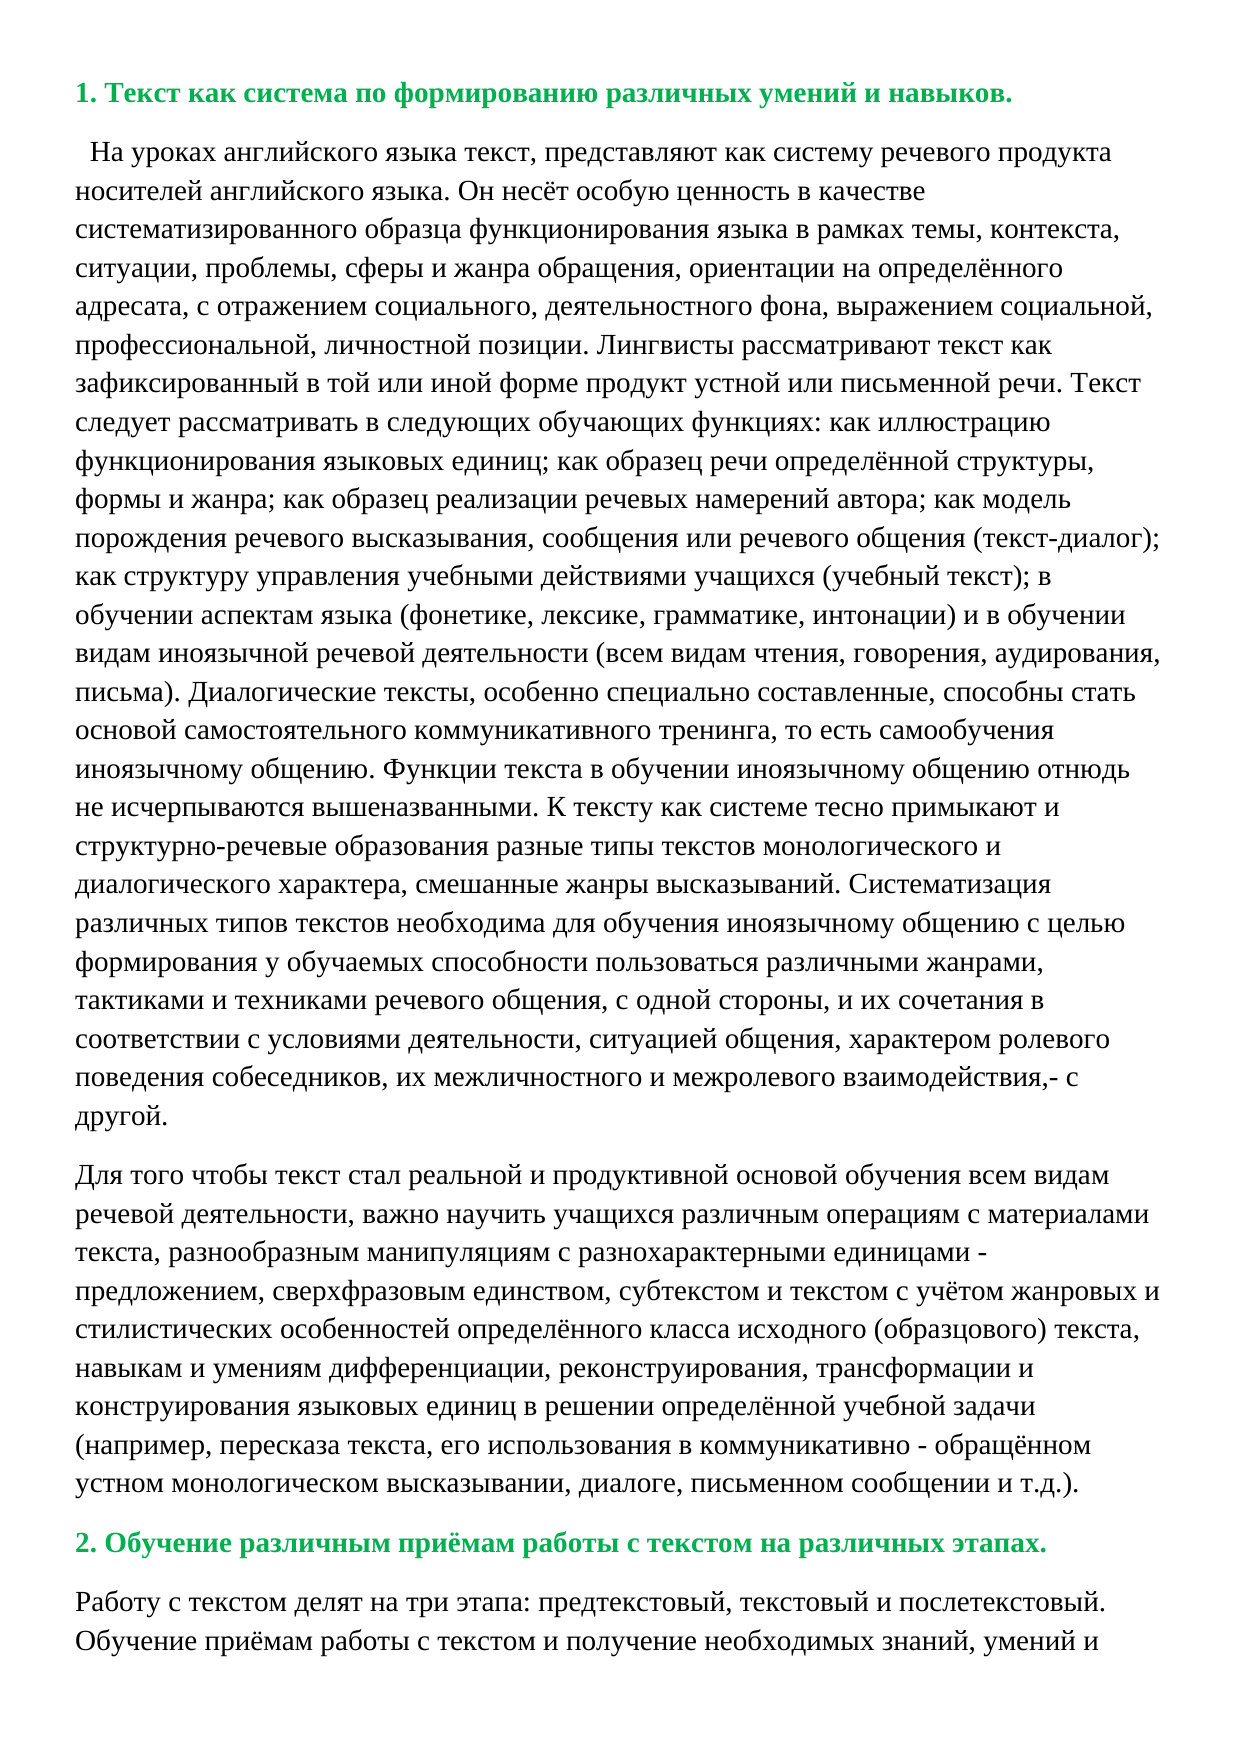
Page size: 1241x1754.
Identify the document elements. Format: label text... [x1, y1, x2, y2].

text Для того чтобы текст стал реальной и продуктивной основой обучения всем видам речевой деятельности, важно научить учащихся различным операциям с материалами текста, разнообразным манипуляциям с разнохарактерными единицами - предложением, сверхфразовым единством, субтекстом и текстом с учётом жанровых и стилистических особенностей определённого класса исходного (образцового) текста, навыкам и умениям дифференциации, реконструирования, трансформации и конструирования языковых единиц в решении определённой учебной задачи (например, пересказа текста, его использования в коммуникативно - обращённом устном монологическом высказывании, диалоге, письменном сообщении и т.д.). [75, 1157, 1165, 1499]
text На уроках английского языка текст, представляют как систему речевого продукта носителей английского языка. Он несёт особую ценность в качестве систематизированного образца функционирования языка в рамках темы, контекста, ситуации, проблемы, сферы и жанра обращения, ориентации на определённого адресата, с отражением социального, деятельностного фона, выражением социальной, профессиональной, личностной позиции. Лингвисты рассматривают текст как зафиксированный в той или иной форме продукт устной или письменной речи. Текст следует рассматривать в следующих обучающих функциях: как иллюстрацию функционирования языковых единиц; как образец речи определённой структуры, формы и жанра; как образец реализации речевых намерений автора; как модель порождения речевого высказывания, сообщения или речевого общения (текст-диалог); как структуру управления учебными действиями учащихся (учебный текст); в обучении аспектам языка (фонетике, лексике, грамматике, интонации) и в обучении видам иноязычной речевой деятельности (всем видам чтения, говорения, аудирования, письма). Диалогические тексты, особенно специально составленные, способны стать основой самостоятельного коммуникативного тренинга, то есть самообучения иноязычному общению. Функции текста в обучении иноязычному общению отнюдь не исчерпываются вышеназванными. К тексту как системе тесно примыкают и структурно-речевые образования разные типы текстов монологического и диалогического характера, смешанные жанры высказываний. Систематизация различных типов текстов необходима для обучения иноязычному общению с целью формирования у обучаемых способности пользоваться различными жанрами, тактиками и техниками речевого общения, с одной стороны, и их сочетания в соответствии с условиями деятельности, ситуацией общения, характером ролевого поведения собеседников, их межличностного и межролевого взаимодействия,- с другой. [75, 134, 1165, 1131]
text 2. Обучение различным приёмам работы с текстом на различных этапах. [75, 1525, 1165, 1558]
text 1. Текст как система по формированию различных умений и навыков. [75, 75, 1165, 108]
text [75, 1584, 1165, 1656]
